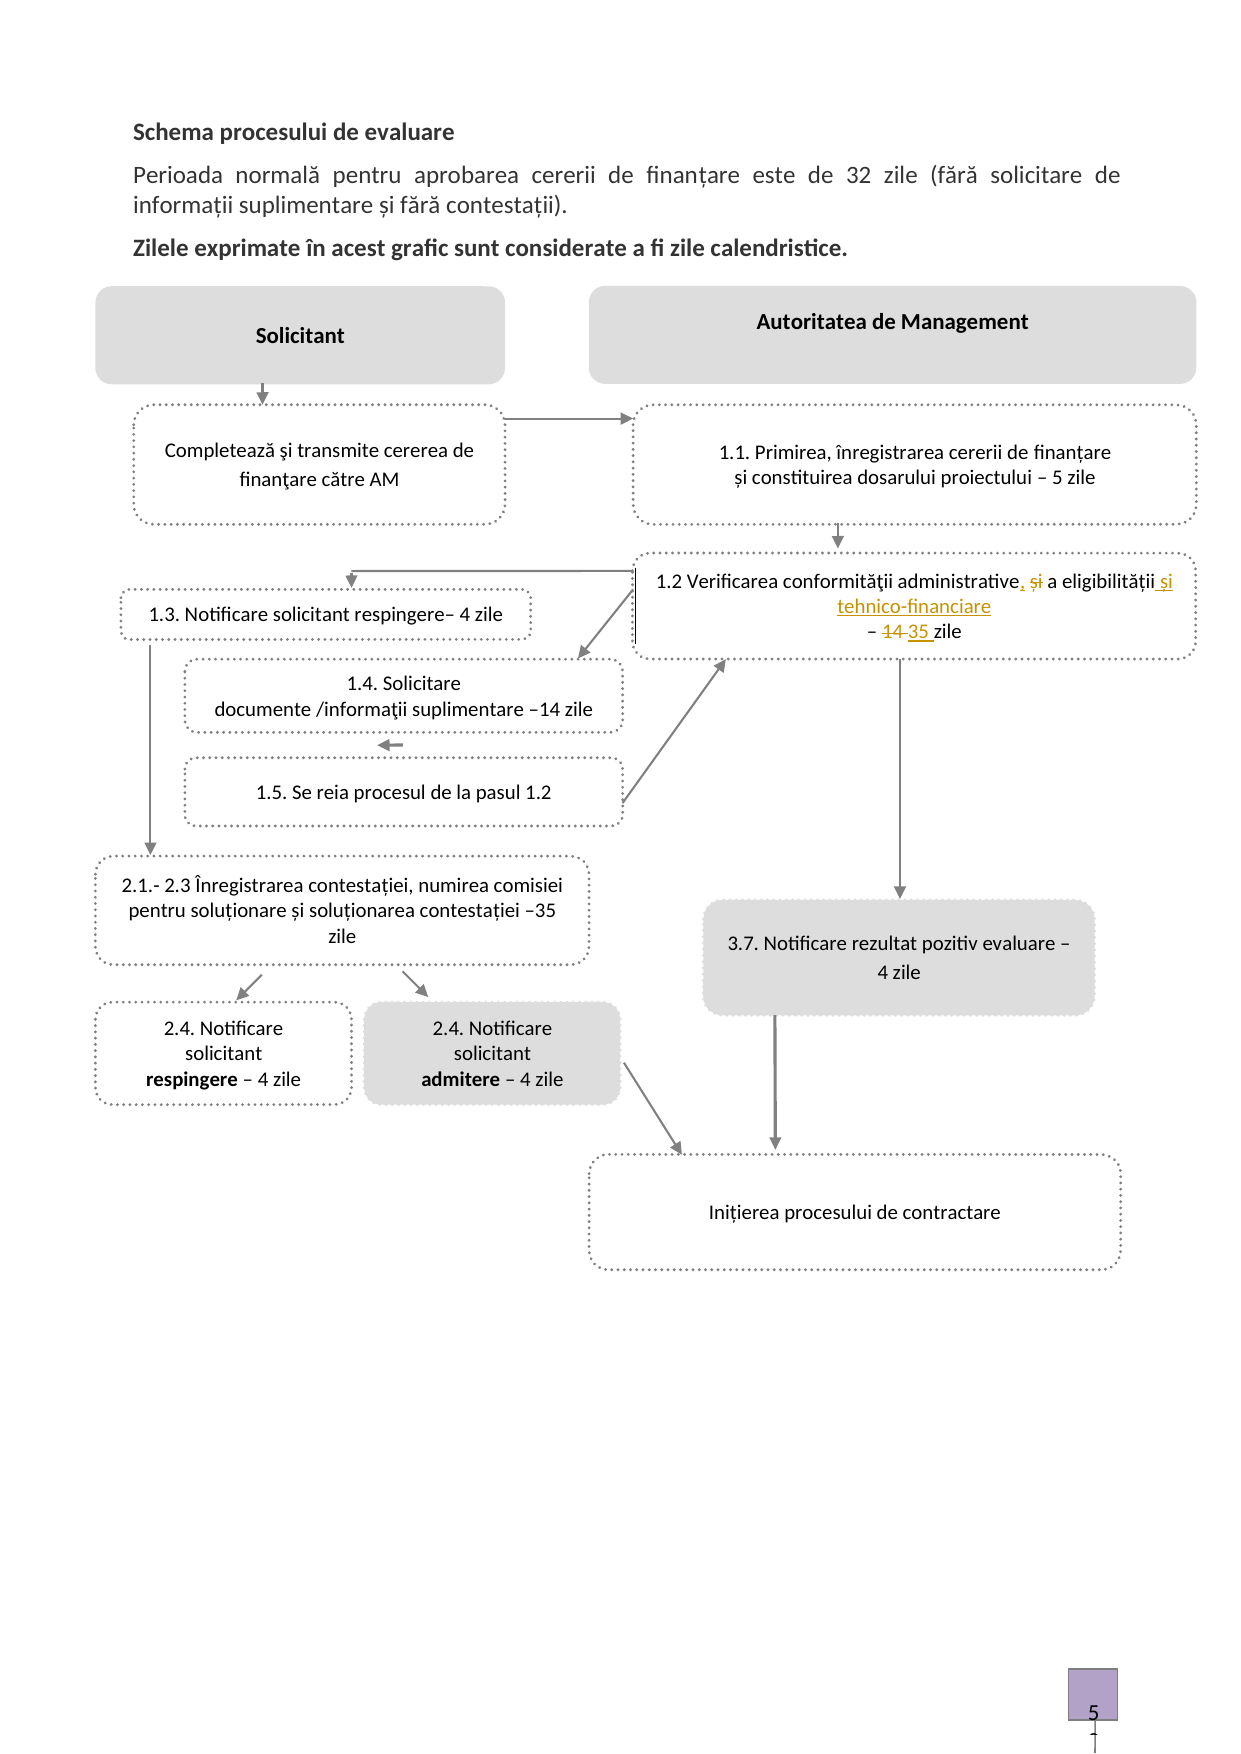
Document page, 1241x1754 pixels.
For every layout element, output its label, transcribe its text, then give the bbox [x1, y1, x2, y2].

text Perioada normală pentru aprobarea cererii de finanţare este de 32 zile (fără solicitare de informaţii suplimentare şi fără contestaţii). [133, 159, 1122, 220]
text Zilele exprimate în acest grafic sunt considerate a fi zile calendristice. [133, 232, 1122, 263]
text Schema procesului de evaluare [133, 116, 1122, 146]
